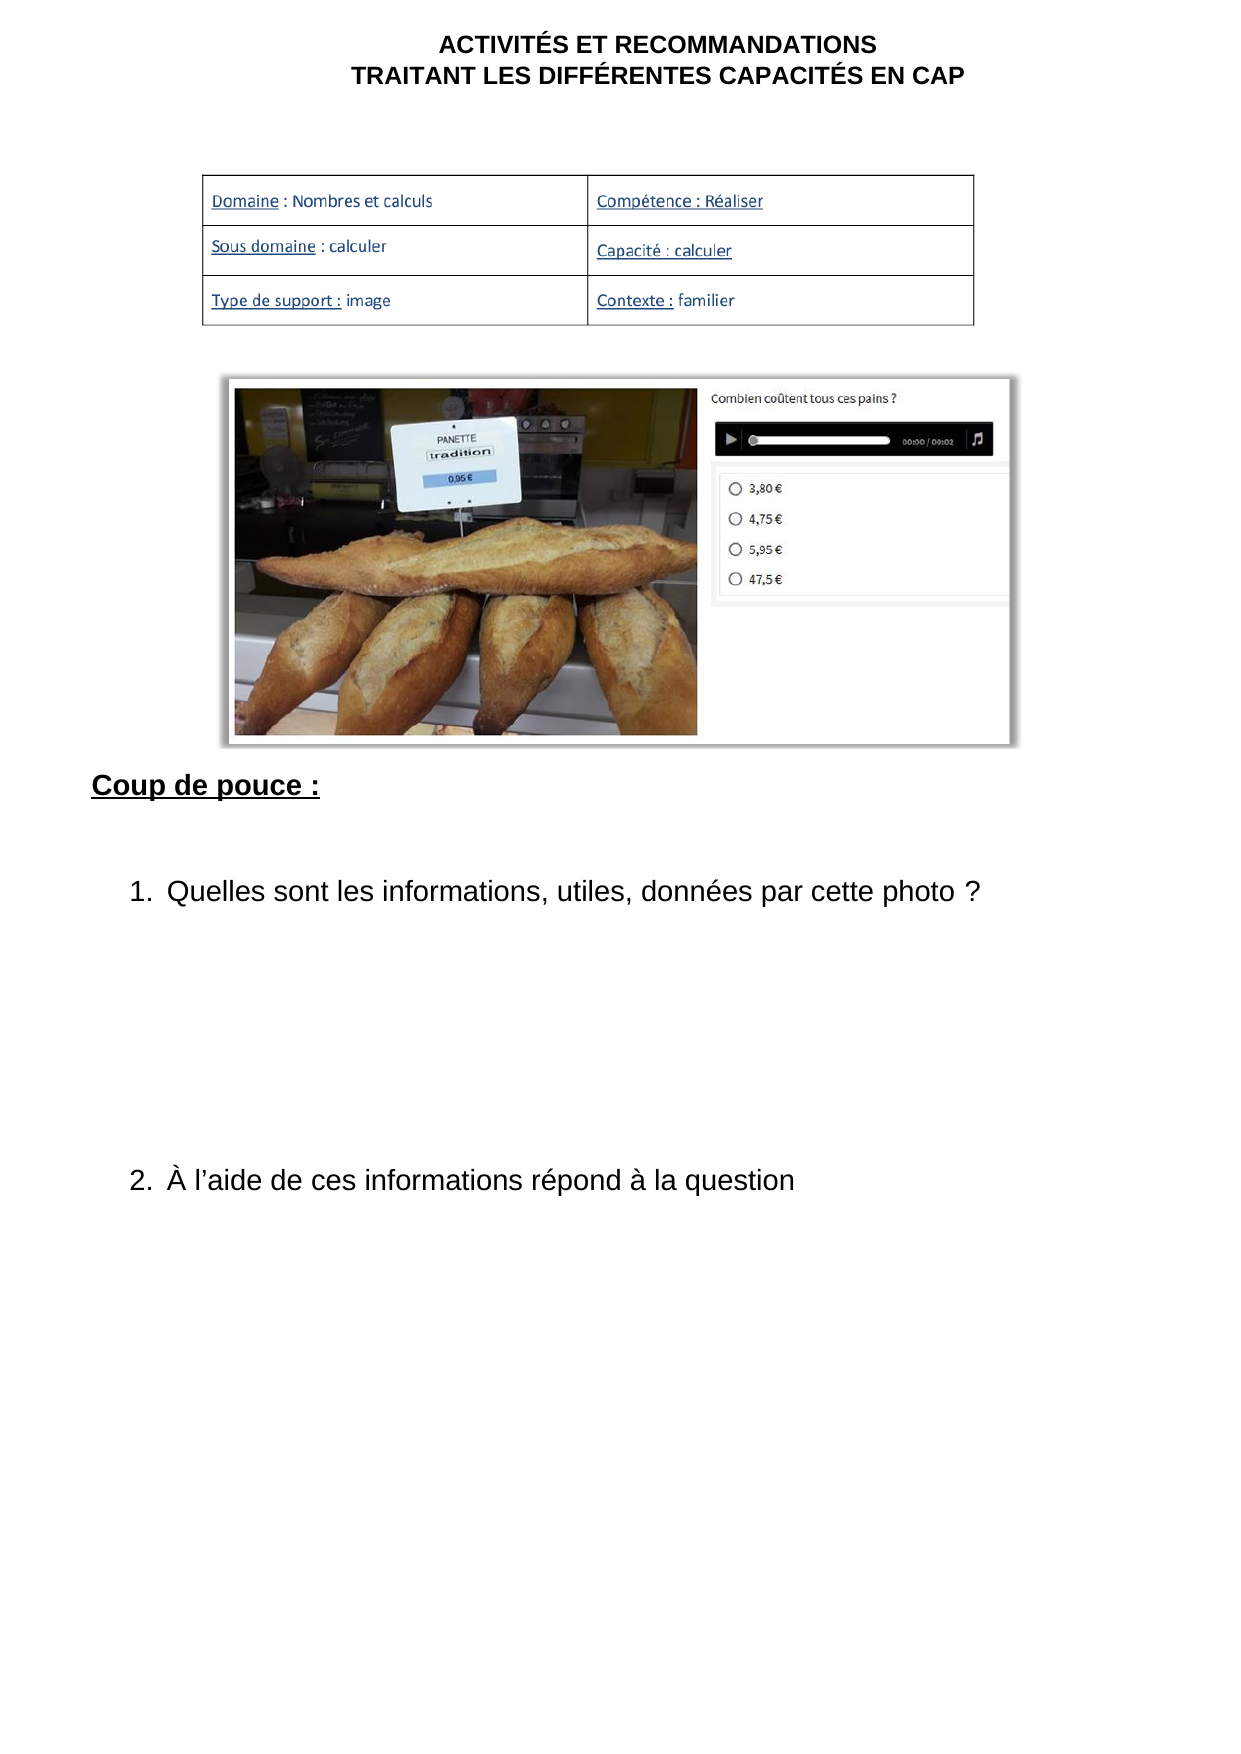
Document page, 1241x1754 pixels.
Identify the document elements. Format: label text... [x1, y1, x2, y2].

text Coup de pouce : [18, 768, 1222, 801]
list TRAITANT LES DIFFÉRENTES CAPACITÉS EN CAP [93, 61, 1222, 89]
list À l’aide de ces informations répond à la question [129, 1163, 1222, 1196]
list Quelles sont les informations, utiles, données par cette photo ? [129, 873, 1222, 907]
picture [196, 161, 1045, 749]
list ACTIVITÉS ET RECOMMANDATIONS [93, 29, 1222, 58]
